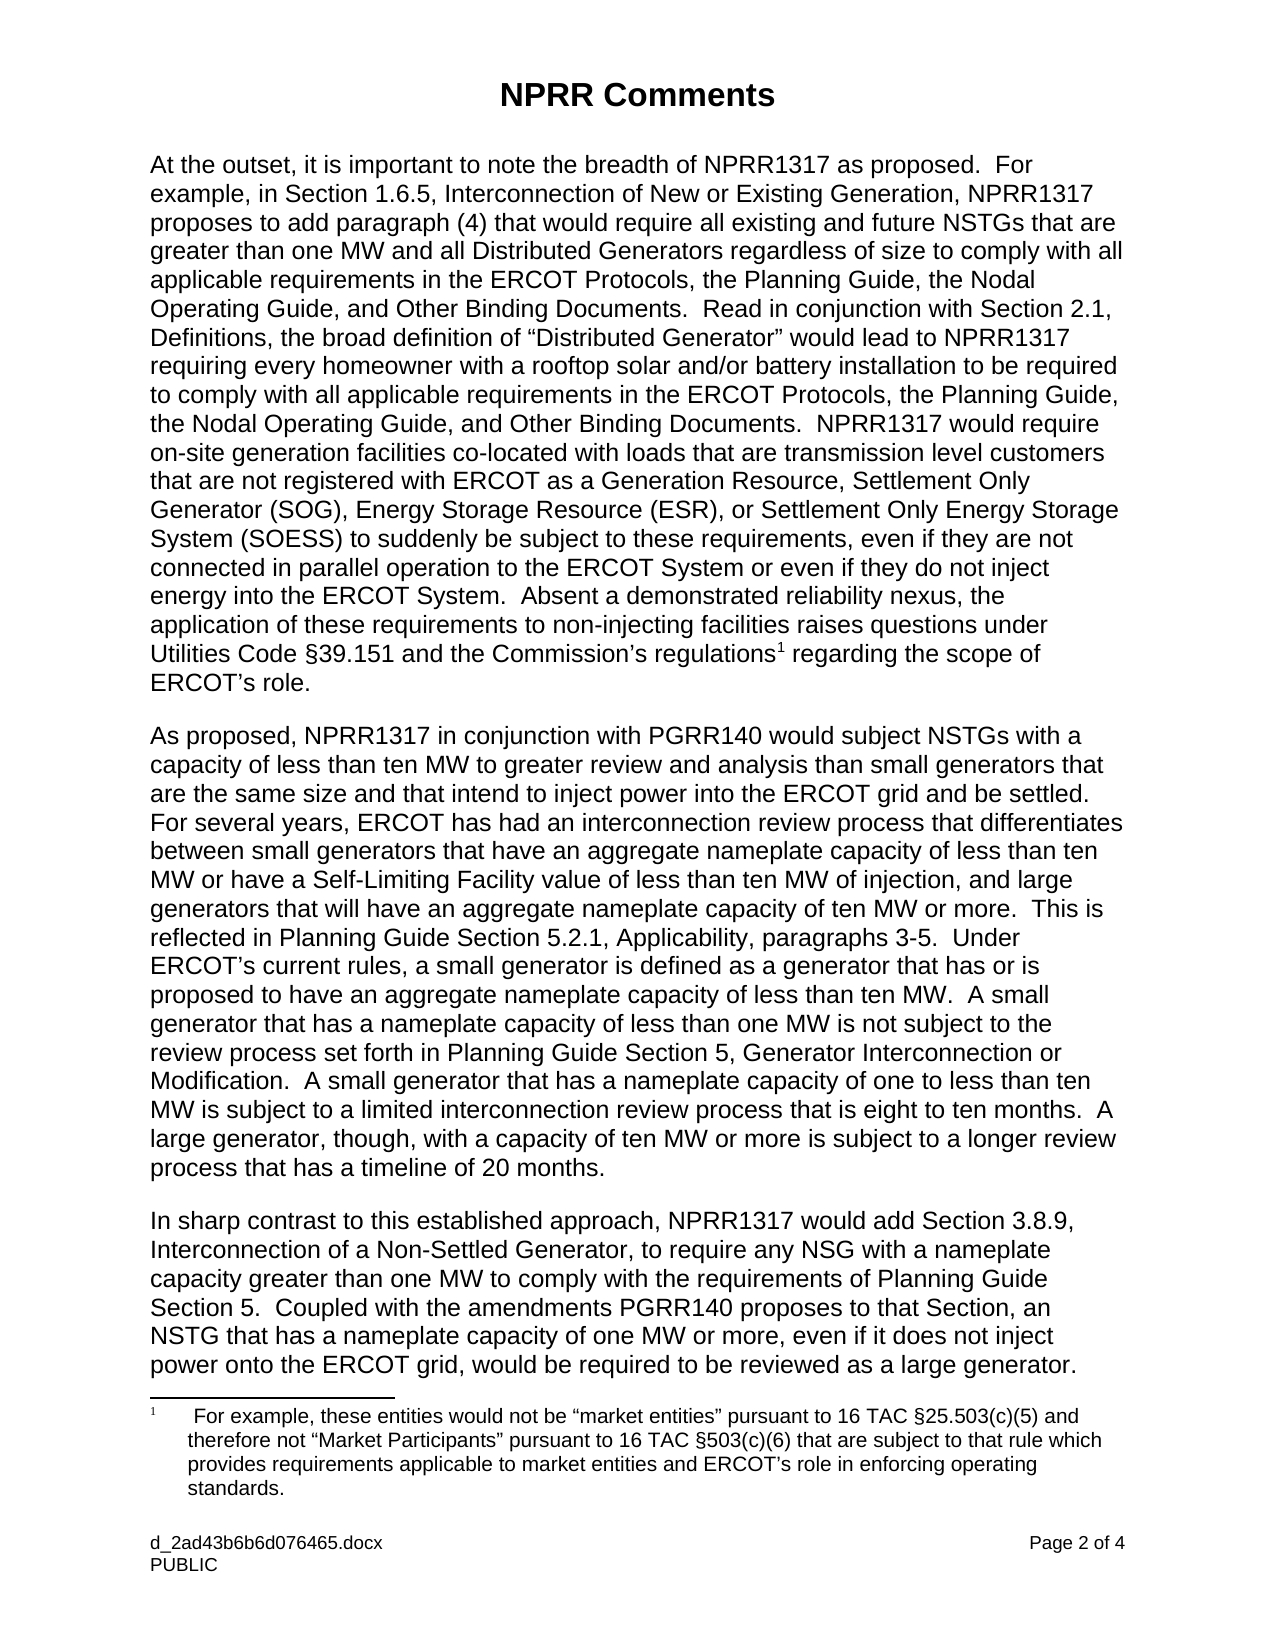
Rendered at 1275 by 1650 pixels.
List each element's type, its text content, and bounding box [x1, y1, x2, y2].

text As proposed, NPRR1317 in conjunction with PGRR140 would subject NSTGs with a capacity of less than ten MW to greater review and analysis than small generators that are the same size and that intend to inject power into the ERCOT grid and be settled. For several years, ERCOT has had an interconnection review process that differentiates between small generators that have an aggregate nameplate capacity of less than ten MW or have a Self-Limiting Facility value of less than ten MW of injection, and large generators that will have an aggregate nameplate capacity of ten MW or more. This is reflected in Planning Guide Section 5.2.1, Applicability, paragraphs 3-5. Under ERCOT’s current rules, a small generator is defined as a generator that has or is proposed to have an aggregate nameplate capacity of less than ten MW. A small generator that has a nameplate capacity of less than one MW is not subject to the review process set forth in Planning Guide Section 5, Generator Interconnection or Modification. A small generator that has a nameplate capacity of one to less than ten MW is subject to a limited interconnection review process that is eight to ten months. A large generator, though, with a capacity of ten MW or more is subject to a longer review process that has a timeline of 20 months. [150, 721, 1125, 1181]
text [150, 1206, 1125, 1379]
text At the outset, it is important to note the breadth of NPRR1317 as proposed. For example, in Section 1.6.5, Interconnection of New or Existing Generation, NPRR1317 proposes to add paragraph (4) that would require all existing and future NSTGs that are greater than one MW and all Distributed Generators regardless of size to comply with all applicable requirements in the ERCOT Protocols, the Planning Guide, the Nodal Operating Guide, and Other Binding Documents. Read in conjunction with Section 2.1, Definitions, the broad definition of “Distributed Generator” would lead to NPRR1317 requiring every homeowner with a rooftop solar and/or battery installation to be required to comply with all applicable requirements in the ERCOT Protocols, the Planning Guide, the Nodal Operating Guide, and Other Binding Documents. NPRR1317 would require on-site generation facilities co-located with loads that are transmission level customers that are not registered with ERCOT as a Generation Resource, Settlement Only Generator (SOG), Energy Storage Resource (ESR), or Settlement Only Energy Storage System (SOESS) to suddenly be subject to these requirements, even if they are not connected in parallel operation to the ERCOT System or even if they do not inject energy into the ERCOT System. Absent a demonstrated reliability nexus, the application of these requirements to non-injecting facilities raises questions under Utilities Code §39.151 and the Commission’s regulations regarding the scope of ERCOT’s role. [150, 150, 1125, 696]
